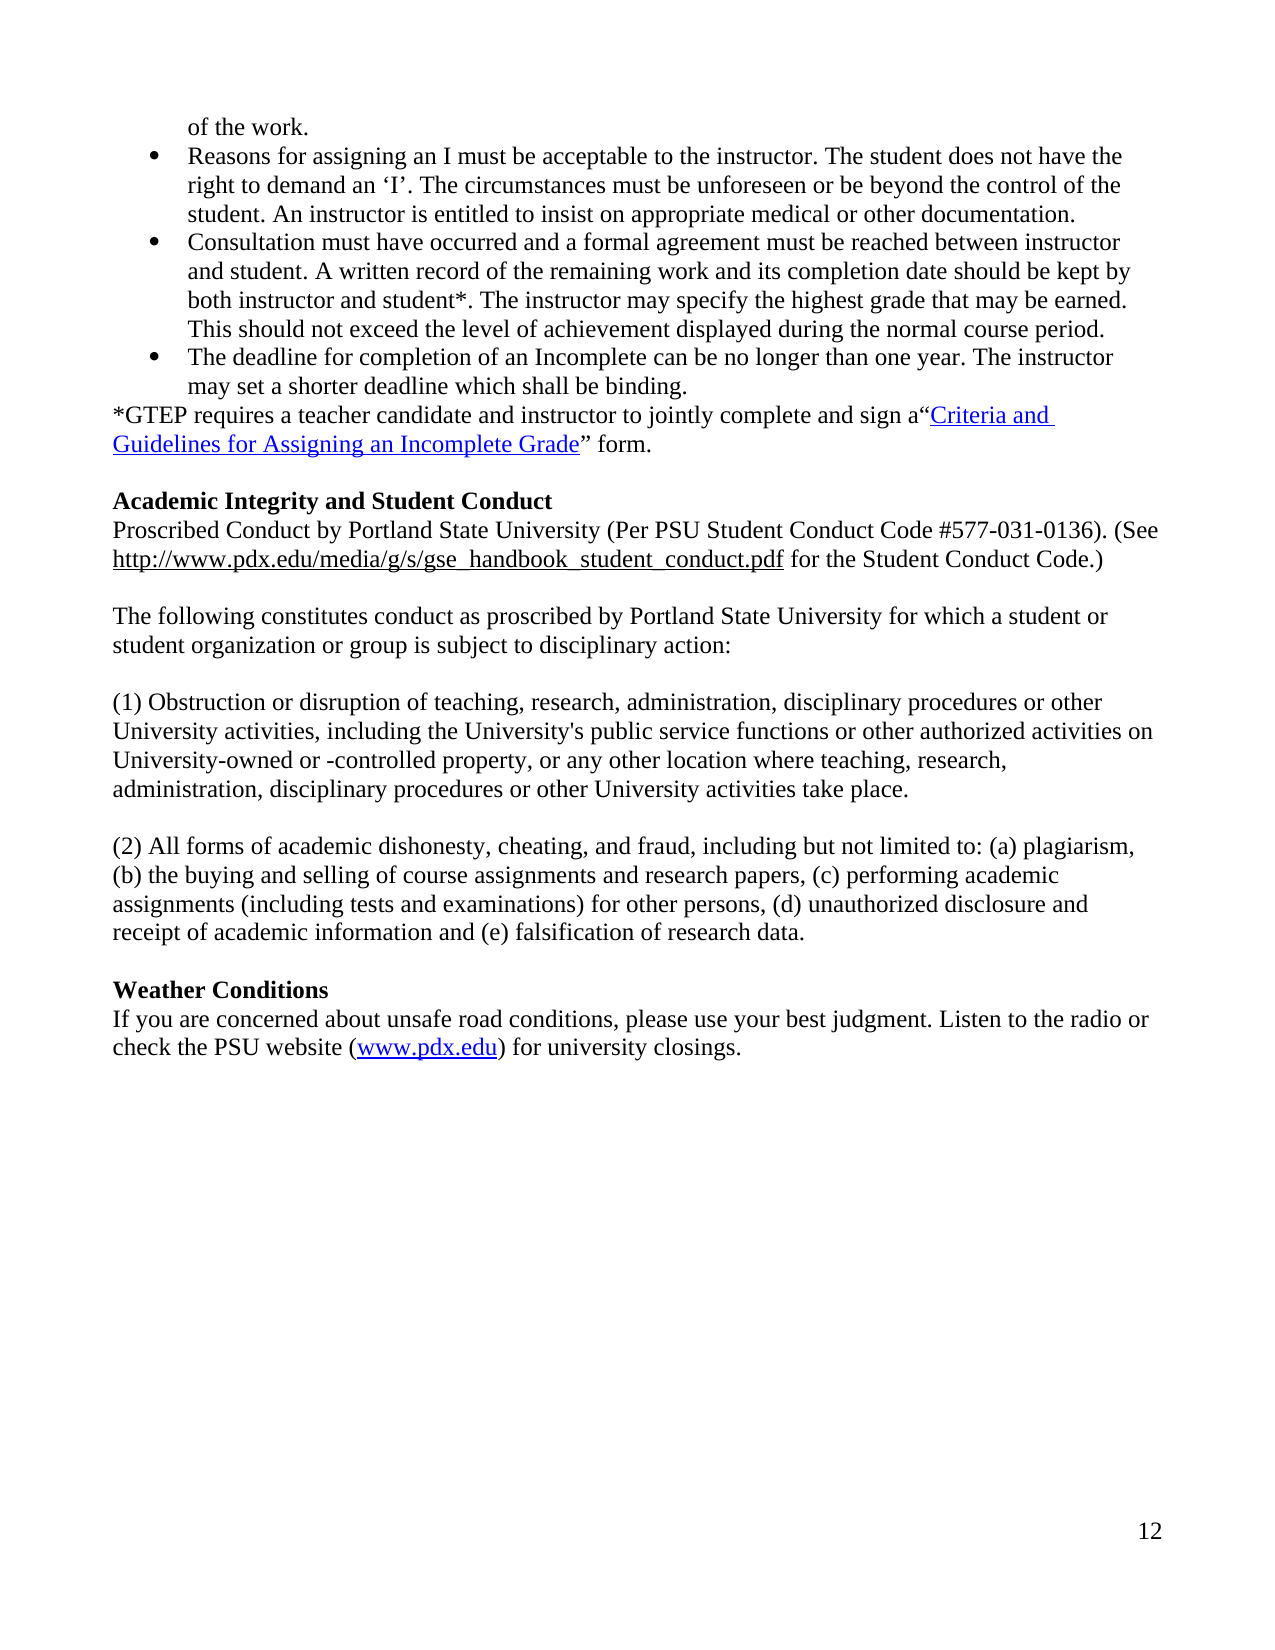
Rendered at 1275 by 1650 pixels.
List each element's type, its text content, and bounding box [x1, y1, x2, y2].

text (1) Obstruction or disruption of teaching, research, administration, disciplinary procedures or other University activities, including the University's public service functions or other authorized activities on University-owned or -controlled property, or any other location where teaching, research, administration, disciplinary procedures or other University activities take place. [112, 687, 1162, 802]
list Consultation must have occurred and a formal agreement must be reached between instructor and student. A written record of the remaining work and its completion date should be kept by both instructor and student*. The instructor may specify the highest grade that may be earned. This should not exceed the level of achievement displayed during the normal course period. [150, 227, 1162, 342]
list Reasons for assigning an I must be acceptable to the instructor. The student does not have the right to demand an ‘I’. The circumstances must be unforeseen or be beyond the control of the student. An instructor is entitled to insist on appropriate medical or other documentation. [150, 141, 1162, 227]
text (2) All forms of academic dishonesty, cheating, and fraud, including but not limited to: (a) plagiarism, (b) the buying and selling of course assignments and research papers, (c) performing academic assignments (including tests and examinations) for other persons, (d) unauthorized disclosure and receipt of academic information and (e) falsification of research data. [112, 831, 1162, 946]
list The deadline for completion of an Incomplete can be no longer than one year. The instructor may set a shorter deadline which shall be binding. [150, 342, 1162, 400]
text The following constitutes conduct as proscribed by Portland State University for which a student or student organization or group is subject to disciplinary action: [112, 601, 1162, 659]
text *GTEP requires a teacher candidate and instructor to jointly complete and sign a“Criteria and Guidelines for Assigning an Incomplete Grade” form. [112, 400, 1162, 457]
text Weather Conditions [112, 975, 1162, 1004]
text Proscribed Conduct by Portland State University (Per PSU Student Conduct Code #577-031-0136). (See http://www.pdx.edu/media/g/s/gse_handbook_student_conduct.pdf for the Student Conduct Code.) [112, 515, 1162, 572]
text If you are concerned about unsafe road conditions, please use your best judgment. Listen to the radio or check the PSU website (www.pdx.edu) for university closings. [112, 1004, 1162, 1061]
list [150, 112, 1162, 141]
text Academic Integrity and Student Conduct [112, 486, 1162, 515]
